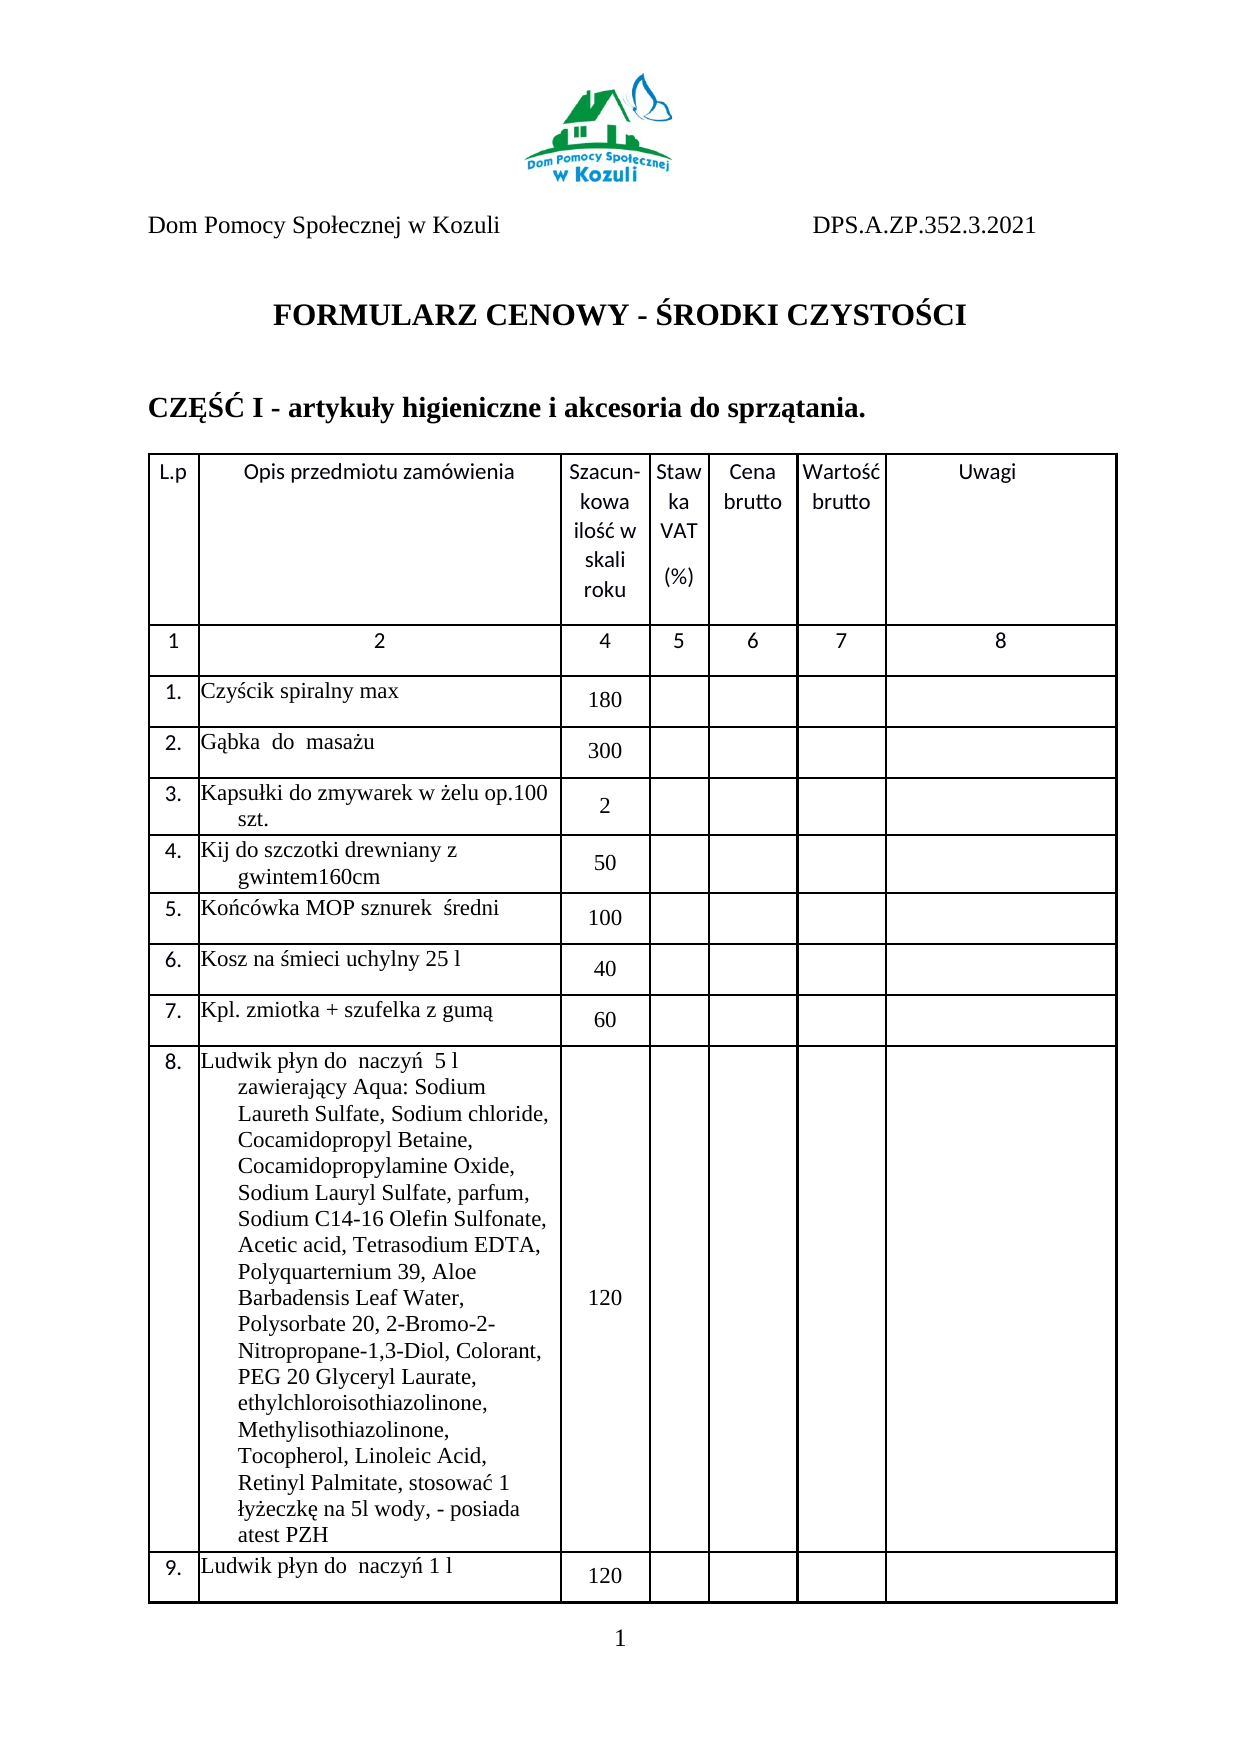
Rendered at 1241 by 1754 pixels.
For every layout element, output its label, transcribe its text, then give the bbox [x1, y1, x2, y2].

table_cell [799, 836, 885, 892]
table_cell [887, 677, 1115, 726]
table_cell [887, 894, 1115, 943]
table_cell [799, 728, 885, 777]
table_cell 9. [150, 1553, 198, 1601]
table_cell 4. [150, 836, 198, 892]
table_cell 120 [562, 1047, 649, 1551]
table_header Cena brutto [710, 455, 796, 624]
table_cell [887, 1553, 1115, 1601]
text CZĘŚĆ I - artykuły higieniczne i akcesoria do sprzątania. [148, 390, 1092, 424]
table_cell 7 [799, 626, 885, 675]
table_cell 5 [651, 626, 708, 675]
table_cell Gąbka do masażu [200, 728, 560, 777]
table_cell Kosz na śmieci uchylny 25 l [200, 945, 560, 994]
table_cell [651, 1553, 708, 1601]
table_cell 120 [562, 1553, 649, 1601]
table_header Uwagi [887, 455, 1115, 624]
table_cell [710, 779, 796, 834]
table_header Stawka VAT (%) [651, 455, 708, 624]
table_cell [651, 728, 708, 777]
table_cell [710, 894, 796, 943]
table_cell Ludwik płyn do naczyń 5 l zawierający Aqua: Sodium Laureth Sulfate, Sodium chloride, Cocamidopropyl Betaine, Cocamidopropylamine Oxide, Sodium Lauryl Sulfate, parfum, Sodium C14-16 Olefin Sulfonate, Acetic acid, Tetrasodium EDTA, Polyquarternium 39, Aloe Barbadensis Leaf Water, Polysorbate 20, 2-Bromo-2-Nitropropane-1,3-Diol, Colorant, PEG 20 Glyceryl Laurate, ethylchloroisothiazolinone, Methylisothiazolinone, Tocopherol, Linoleic Acid, Retinyl Palmitate, stosować 1 łyżeczkę na 5l wody, - posiada atest PZH [200, 1047, 560, 1551]
table_cell [887, 996, 1115, 1045]
table_cell [710, 996, 796, 1045]
table_cell [710, 1047, 796, 1551]
table_cell [651, 1047, 708, 1551]
table_cell 180 [562, 677, 649, 726]
table_cell [799, 1047, 885, 1551]
table_cell 60 [562, 996, 649, 1045]
table_cell [799, 677, 885, 726]
table_cell 50 [562, 836, 649, 892]
text FORMULARZ CENOWY - ŚRODKI CZYSTOŚCI [148, 297, 1092, 333]
table_cell [887, 728, 1115, 777]
table_header Wartość brutto [799, 455, 885, 624]
table_cell 2 [200, 626, 560, 675]
table_cell [710, 677, 796, 726]
table_cell [887, 1047, 1115, 1551]
table_cell Kapsułki do zmywarek w żelu op.100 szt. [200, 779, 560, 834]
table_cell 1 [150, 626, 198, 675]
table_cell Kpl. zmiotka + szufelka z gumą [200, 996, 560, 1045]
picture [523, 73, 673, 182]
table_cell 2. [150, 728, 198, 777]
table_cell [651, 836, 708, 892]
table_cell 8 [887, 626, 1115, 675]
table_cell 7. [150, 996, 198, 1045]
table_cell 1. [150, 677, 198, 726]
table_cell [651, 996, 708, 1045]
table_cell 6. [150, 945, 198, 994]
table_cell 300 [562, 728, 649, 777]
table_cell 4 [562, 626, 649, 675]
table_cell [799, 945, 885, 994]
table_cell [710, 728, 796, 777]
table_cell [799, 779, 885, 834]
table_cell [887, 945, 1115, 994]
table_cell [799, 996, 885, 1045]
table_cell [887, 779, 1115, 834]
table_cell [651, 945, 708, 994]
table_cell [799, 1553, 885, 1601]
table_header Opis przedmiotu zamówienia [200, 455, 560, 624]
table_cell Końcówka MOP sznurek średni [200, 894, 560, 943]
table_cell [710, 1553, 796, 1601]
table_cell 6 [710, 626, 796, 675]
table_header L.p [150, 455, 198, 624]
table_cell Ludwik płyn do naczyń 1 l [200, 1553, 560, 1601]
table_cell [651, 779, 708, 834]
table_cell Czyścik spiralny max [200, 677, 560, 726]
table_cell [710, 836, 796, 892]
table_cell 8. [150, 1047, 198, 1551]
table_cell 100 [562, 894, 649, 943]
table_header Szacun-kowa ilość w skali roku [562, 455, 649, 624]
table_cell [651, 677, 708, 726]
table_cell Kij do szczotki drewniany z gwintem160cm [200, 836, 560, 892]
table_cell [651, 894, 708, 943]
table_cell [710, 945, 796, 994]
table_cell 3. [150, 779, 198, 834]
table_cell [799, 894, 885, 943]
table_cell 40 [562, 945, 649, 994]
table_cell 5. [150, 894, 198, 943]
table_cell [887, 836, 1115, 892]
table_cell 2 [562, 779, 649, 834]
